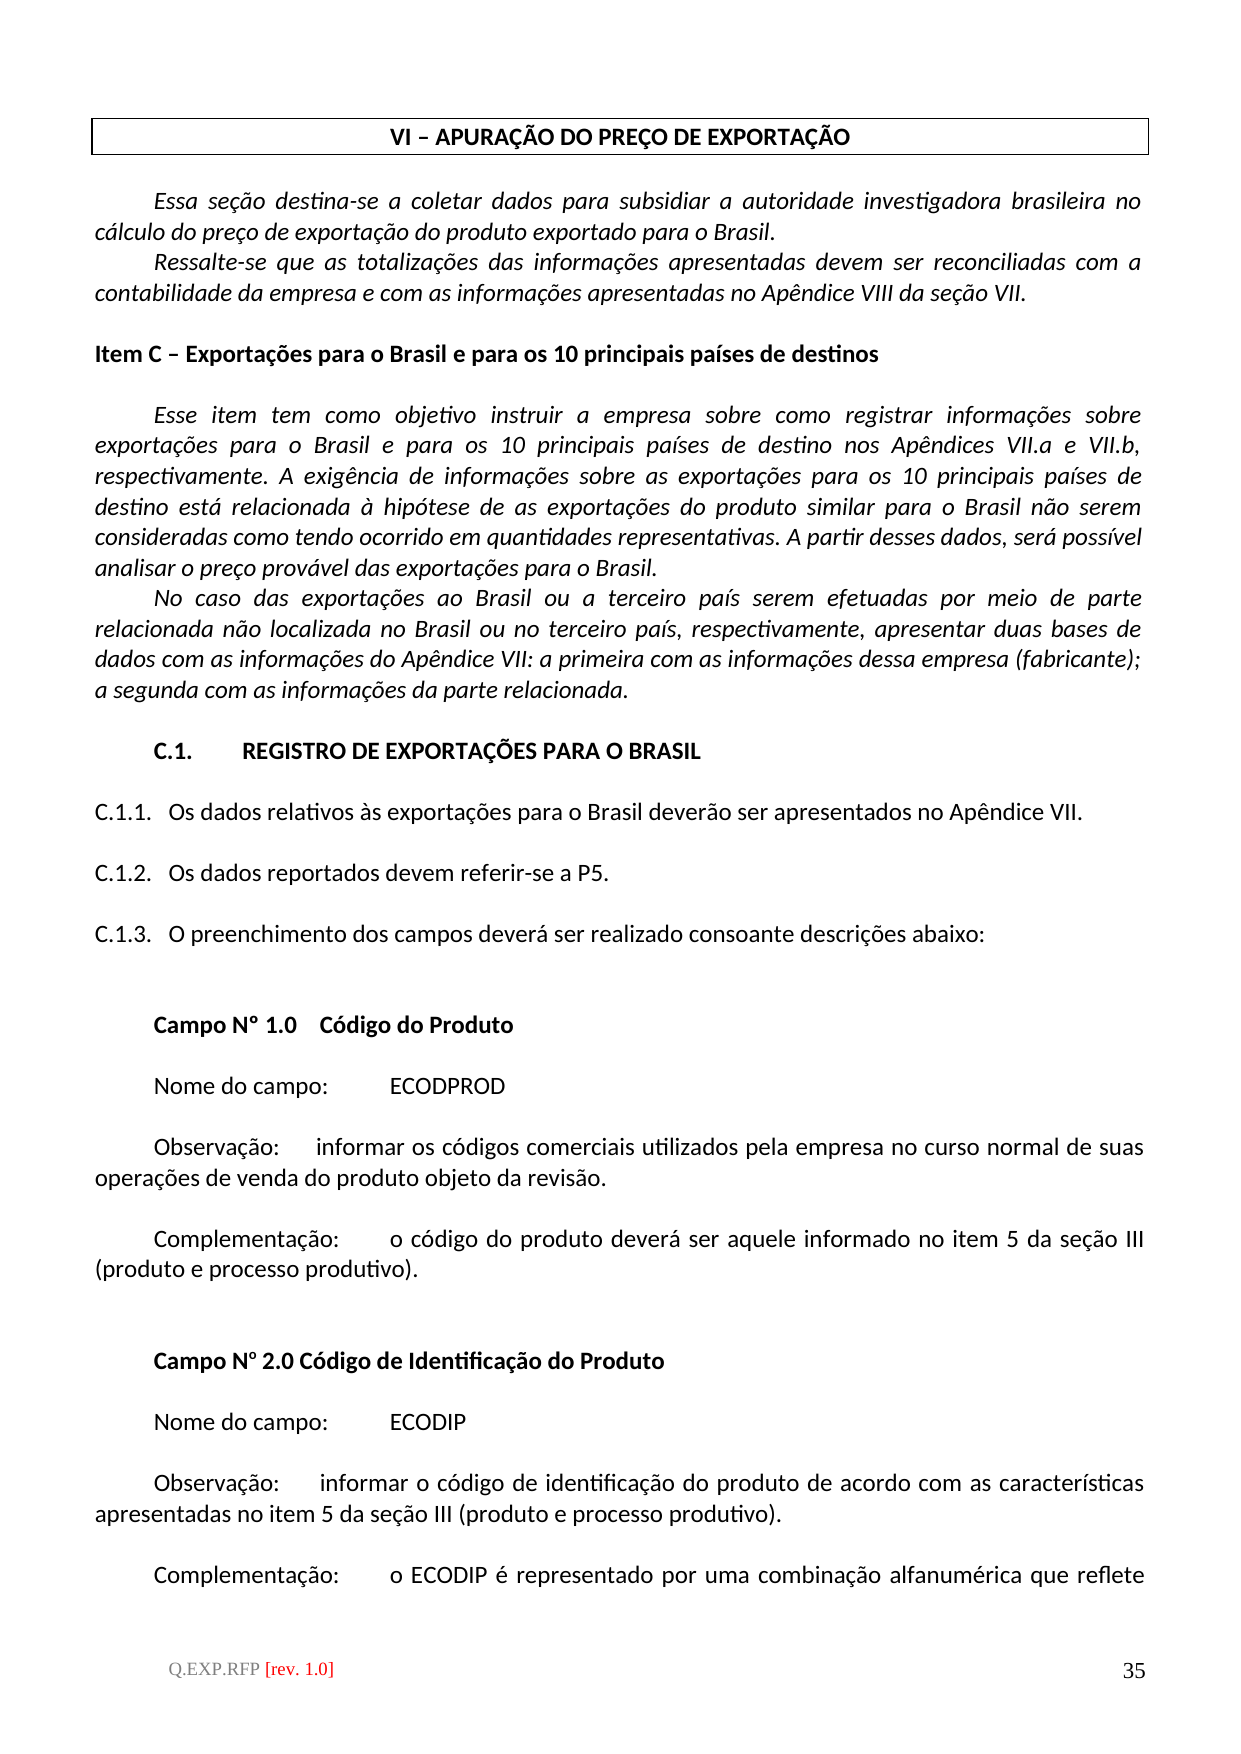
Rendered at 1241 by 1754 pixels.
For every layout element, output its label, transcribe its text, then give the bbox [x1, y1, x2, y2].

subtitle Item C – Exportações para o Brasil e para os 10 principais países de destinos [94, 338, 1146, 368]
text Nome do campo: ECODIP [94, 1406, 1146, 1437]
text No caso das exportações ao Brasil ou a terceiro país serem efetuadas por meio de parte relacionada não localizada no Brasil ou no terceiro país, respectivamente, apresentar duas bases de dados com as informações do Apêndice VII: a primeira com as informações dessa empresa (fabricante); a segunda com as informações da parte relacionada. [94, 582, 1146, 704]
subtitle C.1.3. O preenchimento dos campos deverá ser realizado consoante descrições abaixo: [94, 918, 1146, 948]
text Campo No 2.0 Código de Identificação do Produto [94, 1345, 1146, 1376]
text Nome do campo: ECODPROD [94, 1071, 1146, 1101]
subtitle C.1.2. Os dados reportados devem referir-se a P5. [94, 857, 1146, 887]
text Observação: informar o código de identificação do produto de acordo com as características apresentadas no item 5 da seção III (produto e processo produtivo). [94, 1467, 1146, 1528]
text C.1. REGISTRO DE EXPORTAÇÕES PARA O BRASIL [94, 735, 1146, 765]
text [94, 1559, 1146, 1589]
subtitle C.1.1. Os dados relativos às exportações para o Brasil deverão ser apresentados no Apêndice VII. [94, 796, 1146, 826]
text Complementação: o código do produto deverá ser aquele informado no item 5 da seção III (produto e processo produtivo). [94, 1223, 1146, 1284]
text Observação: informar os códigos comerciais utilizados pela empresa no curso normal de suas operações de venda do produto objeto da revisão. [94, 1132, 1146, 1193]
subtitle VI – APURAÇÃO DO PREÇO DE EXPORTAÇÃO [93, 119, 1148, 154]
text Esse item tem como objetivo instruir a empresa sobre como registrar informações sobre exportações para o Brasil e para os 10 principais países de destino nos Apêndices VII.a e VII.b, respectivamente. A exigência de informações sobre as exportações para os 10 principais países de destino está relacionada à hipótese de as exportações do produto similar para o Brasil não serem consideradas como tendo ocorrido em quantidades representativas. A partir desses dados, será possível analisar o preço provável das exportações para o Brasil. [94, 399, 1146, 582]
text Essa seção destina-se a coletar dados para subsidiar a autoridade investigadora brasileira no cálculo do preço de exportação do produto exportado para o Brasil. [94, 185, 1146, 246]
text Ressalte-se que as totalizações das informações apresentadas devem ser reconciliadas com a contabilidade da empresa e com as informações apresentadas no Apêndice VIII da seção VII. [94, 246, 1146, 307]
text Campo Nº 1.0 Código do Produto [94, 1009, 1146, 1040]
